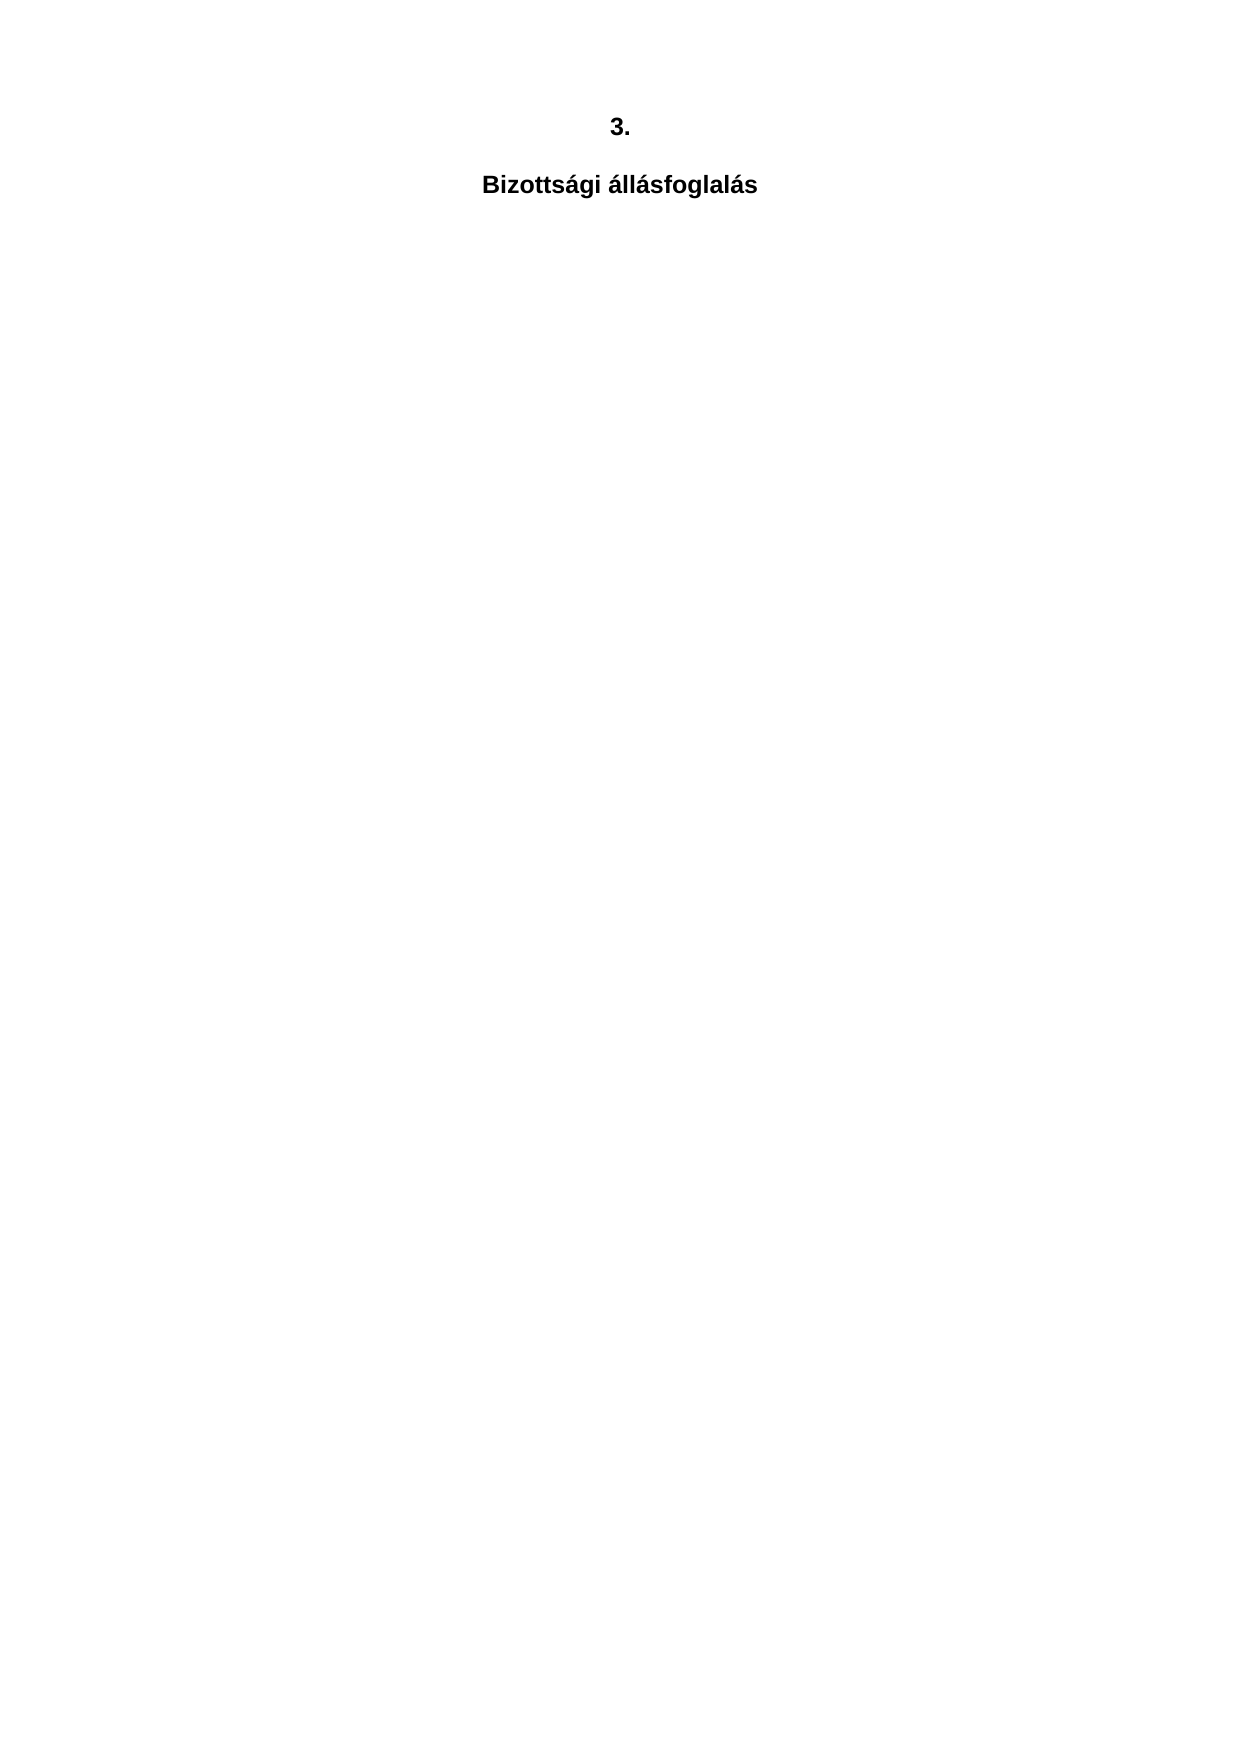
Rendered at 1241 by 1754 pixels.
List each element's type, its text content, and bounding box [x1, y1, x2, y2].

text Bizottsági állásfoglalás [148, 169, 1093, 198]
text 3. [148, 112, 1093, 141]
